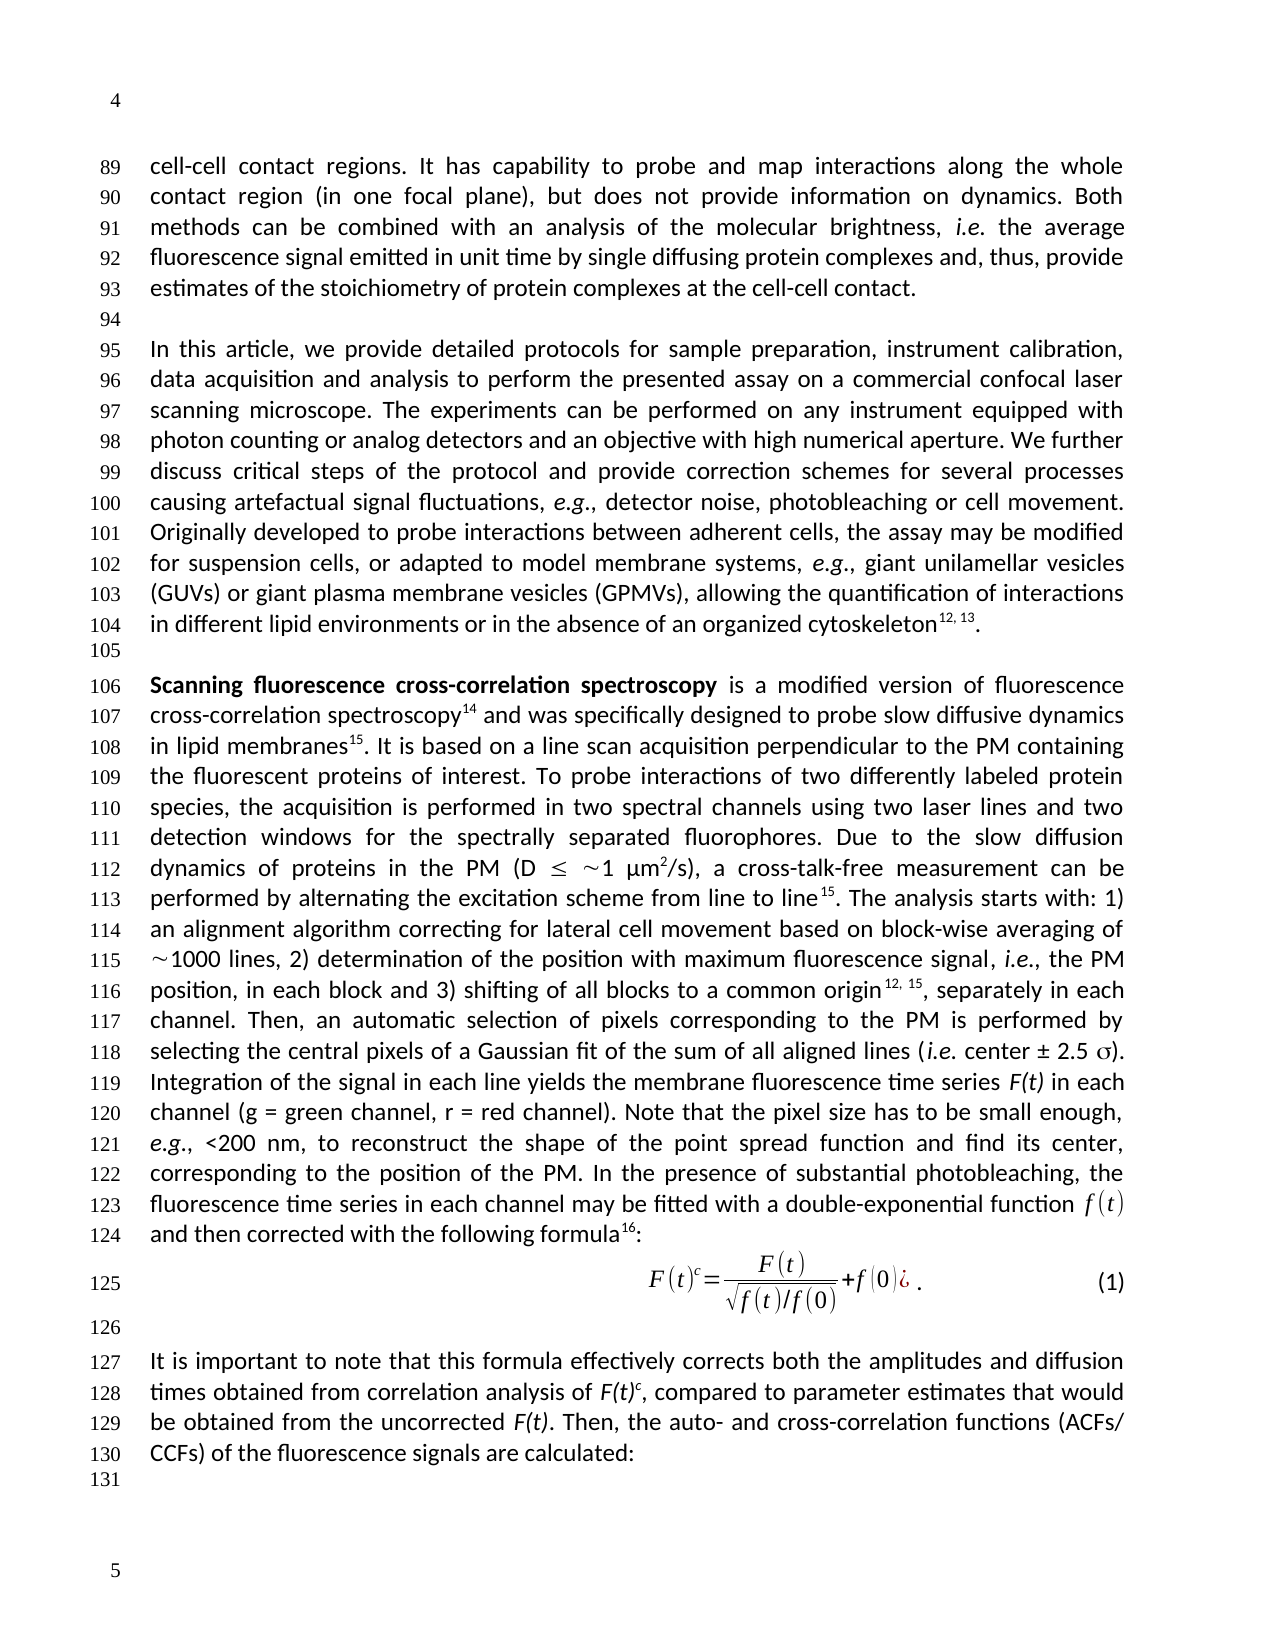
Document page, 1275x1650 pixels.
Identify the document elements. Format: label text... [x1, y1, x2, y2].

text Scanning fluorescence cross-correlation spectroscopy is a modified version of fluorescence cross-correlation spectroscopy14 and was specifically designed to probe slow diffusive dynamics in lipid membranes15. It is based on a line scan acquisition perpendicular to the PM containing the fluorescent proteins of interest. To probe interactions of two differently labeled protein species, the acquisition is performed in two spectral channels using two laser lines and two detection windows for the spectrally separated fluorophores. Due to the slow diffusion dynamics of proteins in the PM (D 1 µm2/s), a cross-talk-free measurement can be performed by alternating the excitation scheme from line to line15. The analysis starts with: 1) an alignment algorithm correcting for lateral cell movement based on block-wise averaging of 1000 lines, 2) determination of the position with maximum fluorescence signal, i.e., the PM position, in each block and 3) shifting of all blocks to a common origin12, 15, separately in each channel. Then, an automatic selection of pixels corresponding to the PM is performed by selecting the central pixels of a Gaussian fit of the sum of all aligned lines (i.e. center ± 2.5 ). Integration of the signal in each line yields the membrane fluorescence time series F(t) in each channel (g = green channel, r = red channel). Note that the pixel size has to be small enough, e.g., <200 nm, to reconstruct the shape of the point spread function and find its center, corresponding to the position of the PM. In the presence of substantial photobleaching, the fluorescence time series in each channel may be fitted with a double-exponential function and then corrected with the following formula16: [150, 669, 1125, 1249]
text In this article, we provide detailed protocols for sample preparation, instrument calibration, data acquisition and analysis to perform the presented assay on a commercial confocal laser scanning microscope. The experiments can be performed on any instrument equipped with photon counting or analog detectors and an objective with high numerical aperture. We further discuss critical steps of the protocol and provide correction schemes for several processes causing artefactual signal fluctuations, e.g., detector noise, photobleaching or cell movement. Originally developed to probe interactions between adherent cells, the assay may be modified for suspension cells, or adapted to model membrane systems, e.g., giant unilamellar vesicles (GUVs) or giant plasma membrane vesicles (GPMVs), allowing the quantification of interactions in different lipid environments or in the absence of an organized cytoskeleton12, 13. [150, 333, 1125, 638]
text . (1) [150, 1249, 1125, 1315]
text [150, 150, 1125, 303]
text It is important to note that this formula effectively corrects both the amplitudes and diffusion times obtained from correlation analysis of F(t)c, compared to parameter estimates that would be obtained from the uncorrected F(t). Then, the auto- and cross-correlation functions (ACFs/ CCFs) of the fluorescence signals are calculated: [150, 1345, 1125, 1467]
